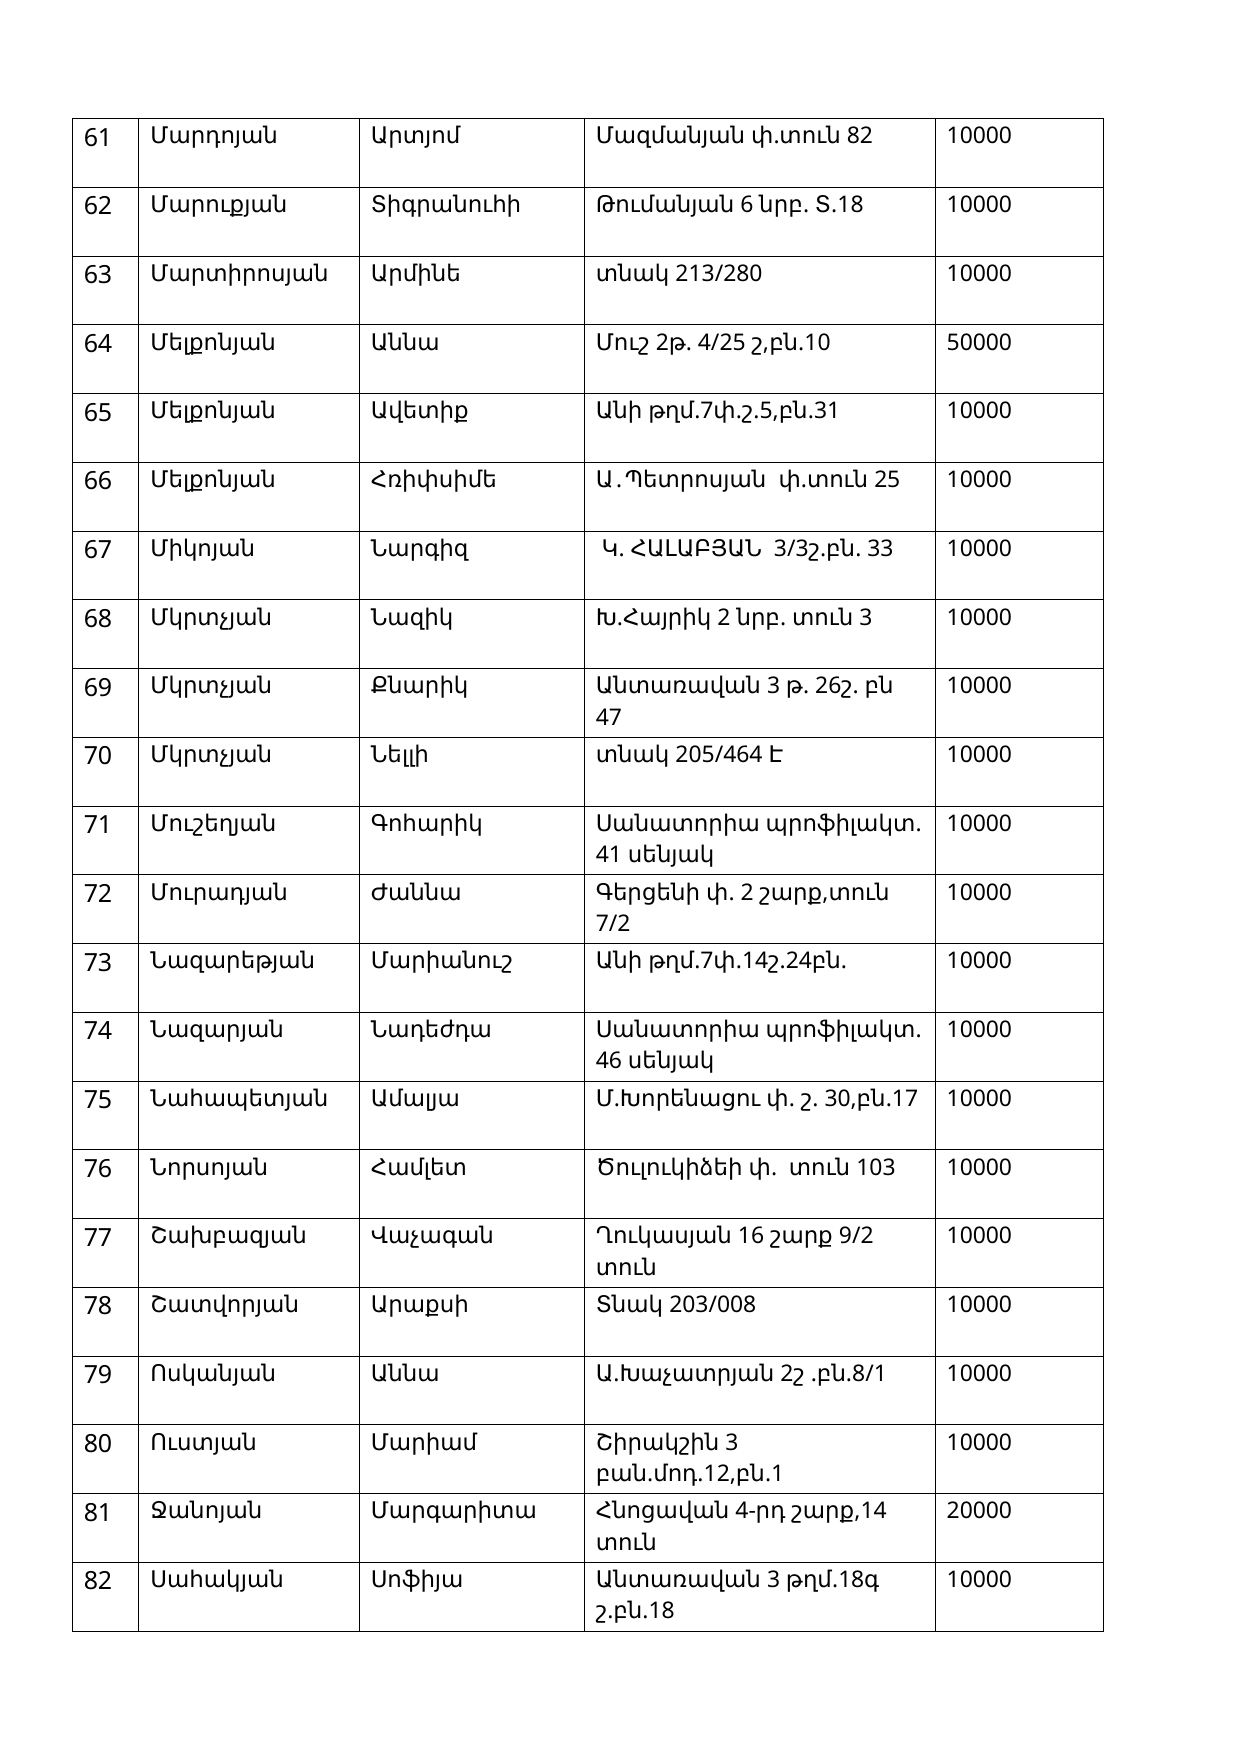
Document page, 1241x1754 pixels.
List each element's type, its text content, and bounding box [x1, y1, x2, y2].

table_cell Ամալյա [360, 1082, 584, 1149]
table_cell 61 [73, 119, 138, 187]
table_cell Նադեժդա [360, 1013, 584, 1081]
table_cell Արաքսի [360, 1288, 584, 1356]
table_cell Արմինե [360, 257, 584, 324]
table_cell Ղուկասյան 16 շարք 9/2 տուն [585, 1219, 935, 1287]
table_cell Տիգրանուհի [360, 188, 584, 256]
table_cell Շիրակշին 3 բան.մոդ.12,բն.1 [585, 1425, 935, 1493]
table_cell Ժաննա [360, 875, 584, 943]
table_cell Նորսոյան [139, 1150, 359, 1218]
table_cell Մարիանուշ [360, 944, 584, 1012]
table_cell Մարտիրոսյան [139, 257, 359, 324]
table_cell Քնարիկ [360, 669, 584, 737]
table_cell Ոսկանյան [139, 1357, 359, 1424]
table_cell 10000 [936, 532, 1103, 599]
table_cell Մարդոյան [139, 119, 359, 187]
table_cell Կ. ՀԱԼԱԲՅԱՆ 3/3շ.բն. 33 [585, 532, 935, 599]
table_cell 10000 [936, 1013, 1103, 1081]
table_cell Մուշ 2թ. 4/25 շ,բն.10 [585, 325, 935, 393]
table_cell 10000 [936, 807, 1103, 874]
table_cell 10000 [936, 1563, 1103, 1631]
table_cell Աննա [360, 325, 584, 393]
table_cell Տնակ 203/008 [585, 1288, 935, 1356]
table_cell Ուստյան [139, 1425, 359, 1493]
table_cell Մուրադյան [139, 875, 359, 943]
table_cell տնակ 205/464 Է [585, 738, 935, 806]
table_cell 10000 [936, 257, 1103, 324]
table_cell Սանատորիա պրոֆիլակտ. 46 սենյակ [585, 1013, 935, 1081]
table_cell Թումանյան 6 նրբ. Տ.18 [585, 188, 935, 256]
table_cell 78 [73, 1288, 138, 1356]
table_cell Մ.Խորենացու փ. շ. 30,բն.17 [585, 1082, 935, 1149]
table_cell Անտառավան 3 թղմ.18գ շ.բն.18 [585, 1563, 935, 1631]
table_cell Նազարեթյան [139, 944, 359, 1012]
table_cell 73 [73, 944, 138, 1012]
table_cell Մելքոնյան [139, 463, 359, 531]
table_cell Մելքոնյան [139, 394, 359, 462]
table_cell 67 [73, 532, 138, 599]
table_cell Հռիփսիմե [360, 463, 584, 531]
table_cell 62 [73, 188, 138, 256]
table_cell 10000 [936, 1219, 1103, 1287]
table_cell Մկրտչյան [139, 738, 359, 806]
table_cell Խ.Հայրիկ 2 նրբ. տուն 3 [585, 600, 935, 668]
table_cell Մկրտչյան [139, 669, 359, 737]
table_cell 10000 [936, 1150, 1103, 1218]
table_cell 10000 [936, 463, 1103, 531]
table_cell 77 [73, 1219, 138, 1287]
table_cell 80 [73, 1425, 138, 1493]
table_cell 20000 [936, 1494, 1103, 1562]
table_cell Սոֆիյա [360, 1563, 584, 1631]
table_cell 76 [73, 1150, 138, 1218]
table_cell 10000 [936, 1425, 1103, 1493]
table_cell Մկրտչյան [139, 600, 359, 668]
table_cell 10000 [936, 119, 1103, 187]
table_cell Մարգարիտա [360, 1494, 584, 1562]
table_cell 50000 [936, 325, 1103, 393]
table_cell Ավետիք [360, 394, 584, 462]
table_cell Նելլի [360, 738, 584, 806]
table_cell 10000 [936, 1082, 1103, 1149]
table_cell Մարիամ [360, 1425, 584, 1493]
table_cell Նազիկ [360, 600, 584, 668]
table_cell Գերցենի փ. 2 շարք,տուն 7/2 [585, 875, 935, 943]
table_cell 10000 [936, 738, 1103, 806]
table_cell 10000 [936, 1357, 1103, 1424]
table_cell Մուշեղյան [139, 807, 359, 874]
table_cell տնակ 213/280 [585, 257, 935, 324]
table_cell Անտառավան 3 թ. 26շ. բն 47 [585, 669, 935, 737]
table_cell 74 [73, 1013, 138, 1081]
table_cell Սահակյան [139, 1563, 359, 1631]
table_cell Մելքոնյան [139, 325, 359, 393]
table_cell 79 [73, 1357, 138, 1424]
table_cell Գոհարիկ [360, 807, 584, 874]
table_cell Մարուքյան [139, 188, 359, 256]
table_cell 64 [73, 325, 138, 393]
table_cell Ծուլուկիձեի փ. տուն 103 [585, 1150, 935, 1218]
table_cell 10000 [936, 188, 1103, 256]
table_cell 10000 [936, 1288, 1103, 1356]
table_cell 10000 [936, 600, 1103, 668]
table_cell Նազարյան [139, 1013, 359, 1081]
table_cell 66 [73, 463, 138, 531]
table_cell Մազմանյան փ.տուն 82 [585, 119, 935, 187]
table_cell Արտյոմ [360, 119, 584, 187]
table_cell 69 [73, 669, 138, 737]
table_cell 65 [73, 394, 138, 462]
table_cell Համլետ [360, 1150, 584, 1218]
table_cell Նահապետյան [139, 1082, 359, 1149]
table_cell 70 [73, 738, 138, 806]
table_cell 72 [73, 875, 138, 943]
table_cell Նարգիզ [360, 532, 584, 599]
table_cell 75 [73, 1082, 138, 1149]
table_cell 71 [73, 807, 138, 874]
table_cell 10000 [936, 394, 1103, 462]
table_cell Ա․Պետրոսյան փ.տուն 25 [585, 463, 935, 531]
table_cell 81 [73, 1494, 138, 1562]
table_cell 10000 [936, 944, 1103, 1012]
table_cell 68 [73, 600, 138, 668]
table_cell 10000 [936, 669, 1103, 737]
table_cell Աննա [360, 1357, 584, 1424]
table_cell Շատվորյան [139, 1288, 359, 1356]
table_cell 63 [73, 257, 138, 324]
table_cell Միկոյան [139, 532, 359, 599]
table_cell Հնոցավան 4-րդ շարք,14 տուն [585, 1494, 935, 1562]
table_cell Ջանոյան [139, 1494, 359, 1562]
table_cell Ա.Խաչատրյան 2շ .բն.8/1 [585, 1357, 935, 1424]
table_cell 82 [73, 1563, 138, 1631]
table_cell Վաչագան [360, 1219, 584, 1287]
table_cell Սանատորիա պրոֆիլակտ. 41 սենյակ [585, 807, 935, 874]
table_cell Շախբազյան [139, 1219, 359, 1287]
table_cell 10000 [936, 875, 1103, 943]
table_cell Անի թղմ.7փ.14շ.24բն. [585, 944, 935, 1012]
table_cell Անի թղմ.7փ.շ.5,բն.31 [585, 394, 935, 462]
